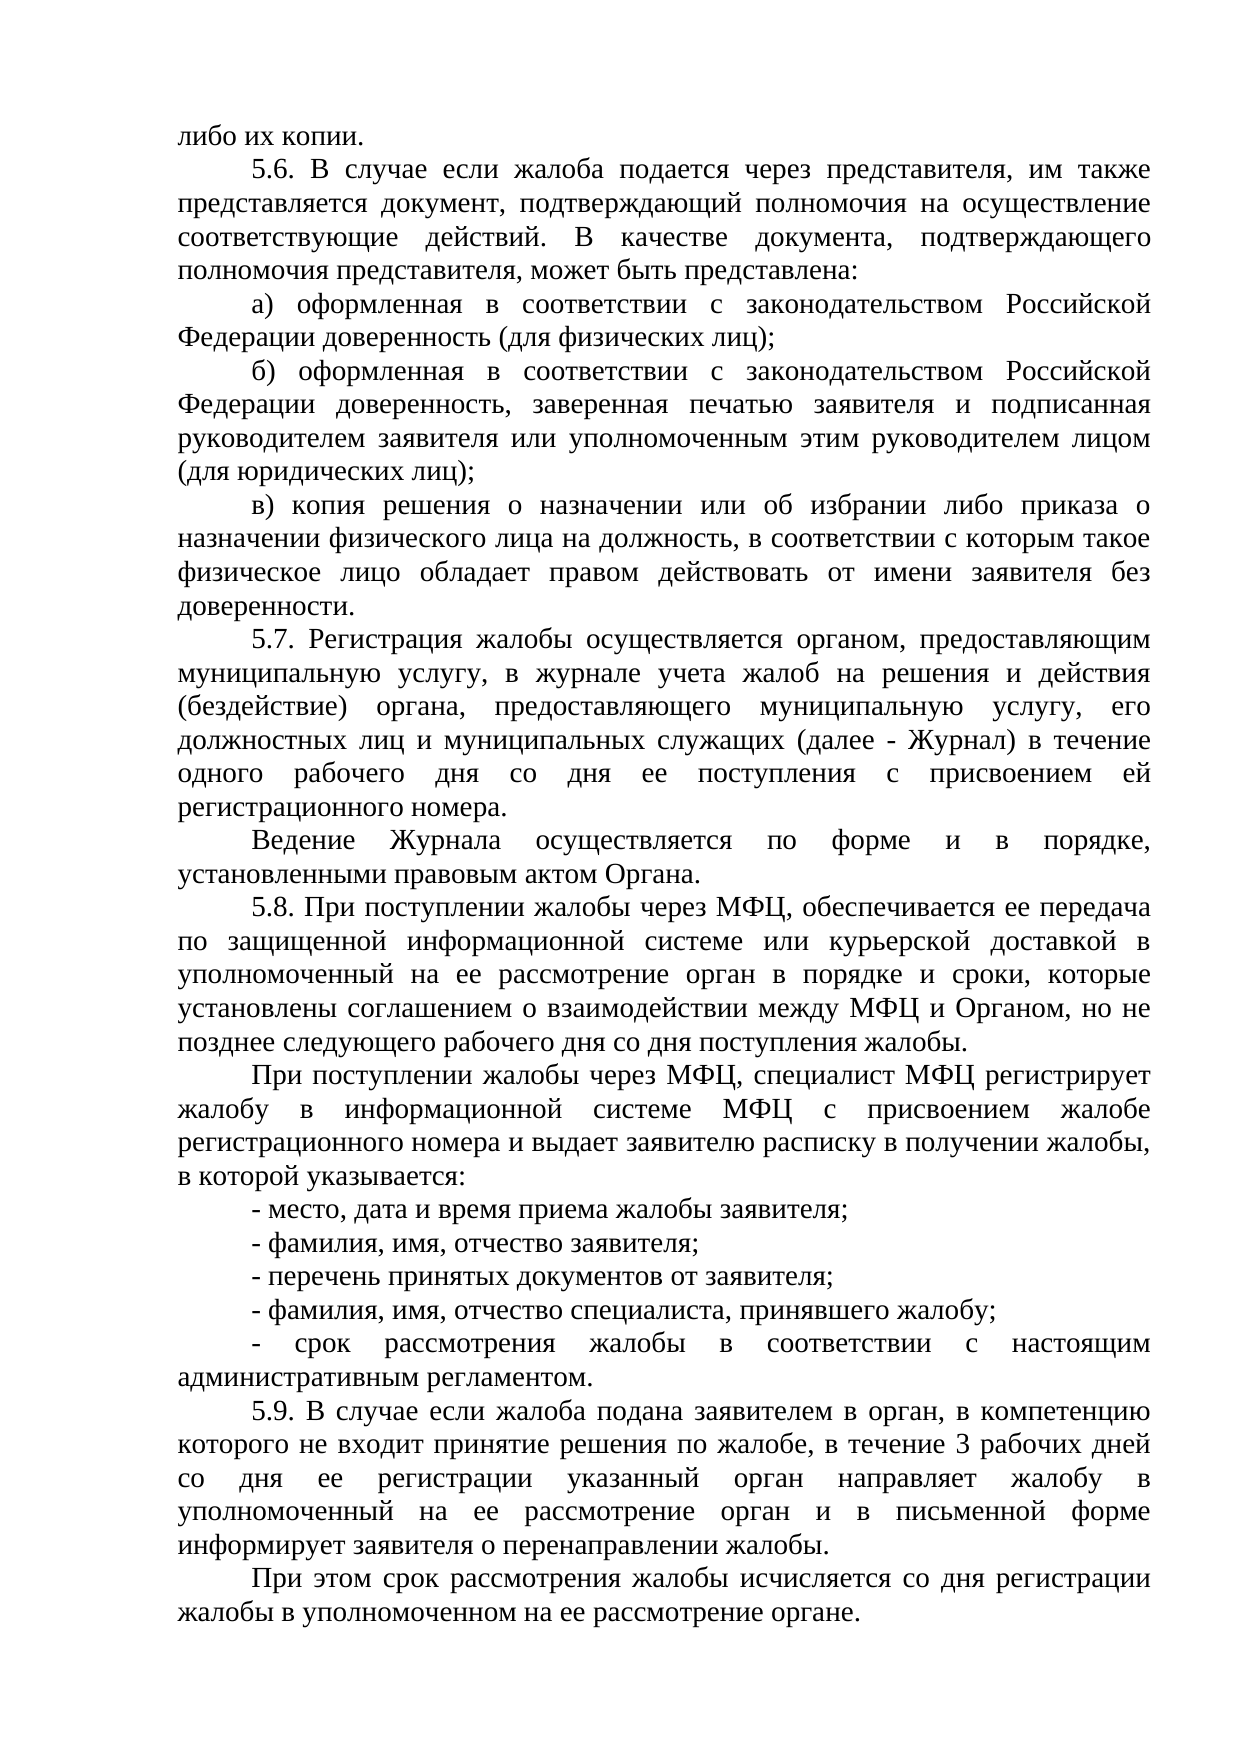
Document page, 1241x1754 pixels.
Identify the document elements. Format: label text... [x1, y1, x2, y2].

text При этом срок рассмотрения жалобы исчисляется со дня регистрации жалобы в уполномоченном на ее рассмотрение органе. [177, 1560, 1152, 1627]
text Ведение Журнала осуществляется по форме и в порядке, установленными правовым актом Органа. [177, 822, 1152, 889]
text - перечень принятых документов от заявителя; [177, 1258, 1152, 1292]
text 5.9. В случае если жалоба подана заявителем в орган, в компетенцию которого не входит принятие решения по жалобе, в течение 3 рабочих дней со дня ее регистрации указанный орган направляет жалобу в уполномоченный на ее рассмотрение орган и в письменной форме информирует заявителя о перенаправлении жалобы. [177, 1393, 1152, 1560]
text При поступлении жалобы через МФЦ, специалист МФЦ регистрирует жалобу в информационной системе МФЦ с присвоением жалобе регистрационного номера и выдает заявителю расписку в получении жалобы, в которой указывается: [177, 1057, 1152, 1191]
text а) оформленная в соответствии с законодательством Российской Федерации доверенность (для физических лиц); [177, 286, 1152, 353]
text - фамилия, имя, отчество специалиста, принявшего жалобу; [177, 1292, 1152, 1326]
text 5.6. В случае если жалоба подается через представителя, им также представляется документ, подтверждающий полномочия на осуществление соответствующие действий. В качестве документа, подтверждающего полномочия представителя, может быть представлена: [177, 152, 1152, 286]
text в) копия решения о назначении или об избрании либо приказа о назначении физического лица на должность, в соответствии с которым такое физическое лицо обладает правом действовать от имени заявителя без доверенности. [177, 487, 1152, 621]
text - фамилия, имя, отчество заявителя; [177, 1225, 1152, 1258]
text 5.7. Регистрация жалобы осуществляется органом, предоставляющим муниципальную услугу, в журнале учета жалоб на решения и действия (бездействие) органа, предоставляющего муниципальную услугу, его должностных лиц и муниципальных служащих (далее - Журнал) в течение одного рабочего дня со дня ее поступления с присвоением ей регистрационного номера. [177, 621, 1152, 822]
text 5.8. При поступлении жалобы через МФЦ, обеспечивается ее передача по защищенной информационной системе или курьерской доставкой в уполномоченный на ее рассмотрение орган в порядке и сроки, которые установлены соглашением о взаимодействии между МФЦ и Органом, но не позднее следующего рабочего дня со дня поступления жалобы. [177, 889, 1152, 1057]
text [177, 118, 1152, 152]
text - место, дата и время приема жалобы заявителя; [177, 1191, 1152, 1225]
text б) оформленная в соответствии с законодательством Российской Федерации доверенность, заверенная печатью заявителя и подписанная руководителем заявителя или уполномоченным этим руководителем лицом (для юридических лиц); [177, 353, 1152, 487]
text - срок рассмотрения жалобы в соответствии с настоящим административным регламентом. [177, 1326, 1152, 1393]
